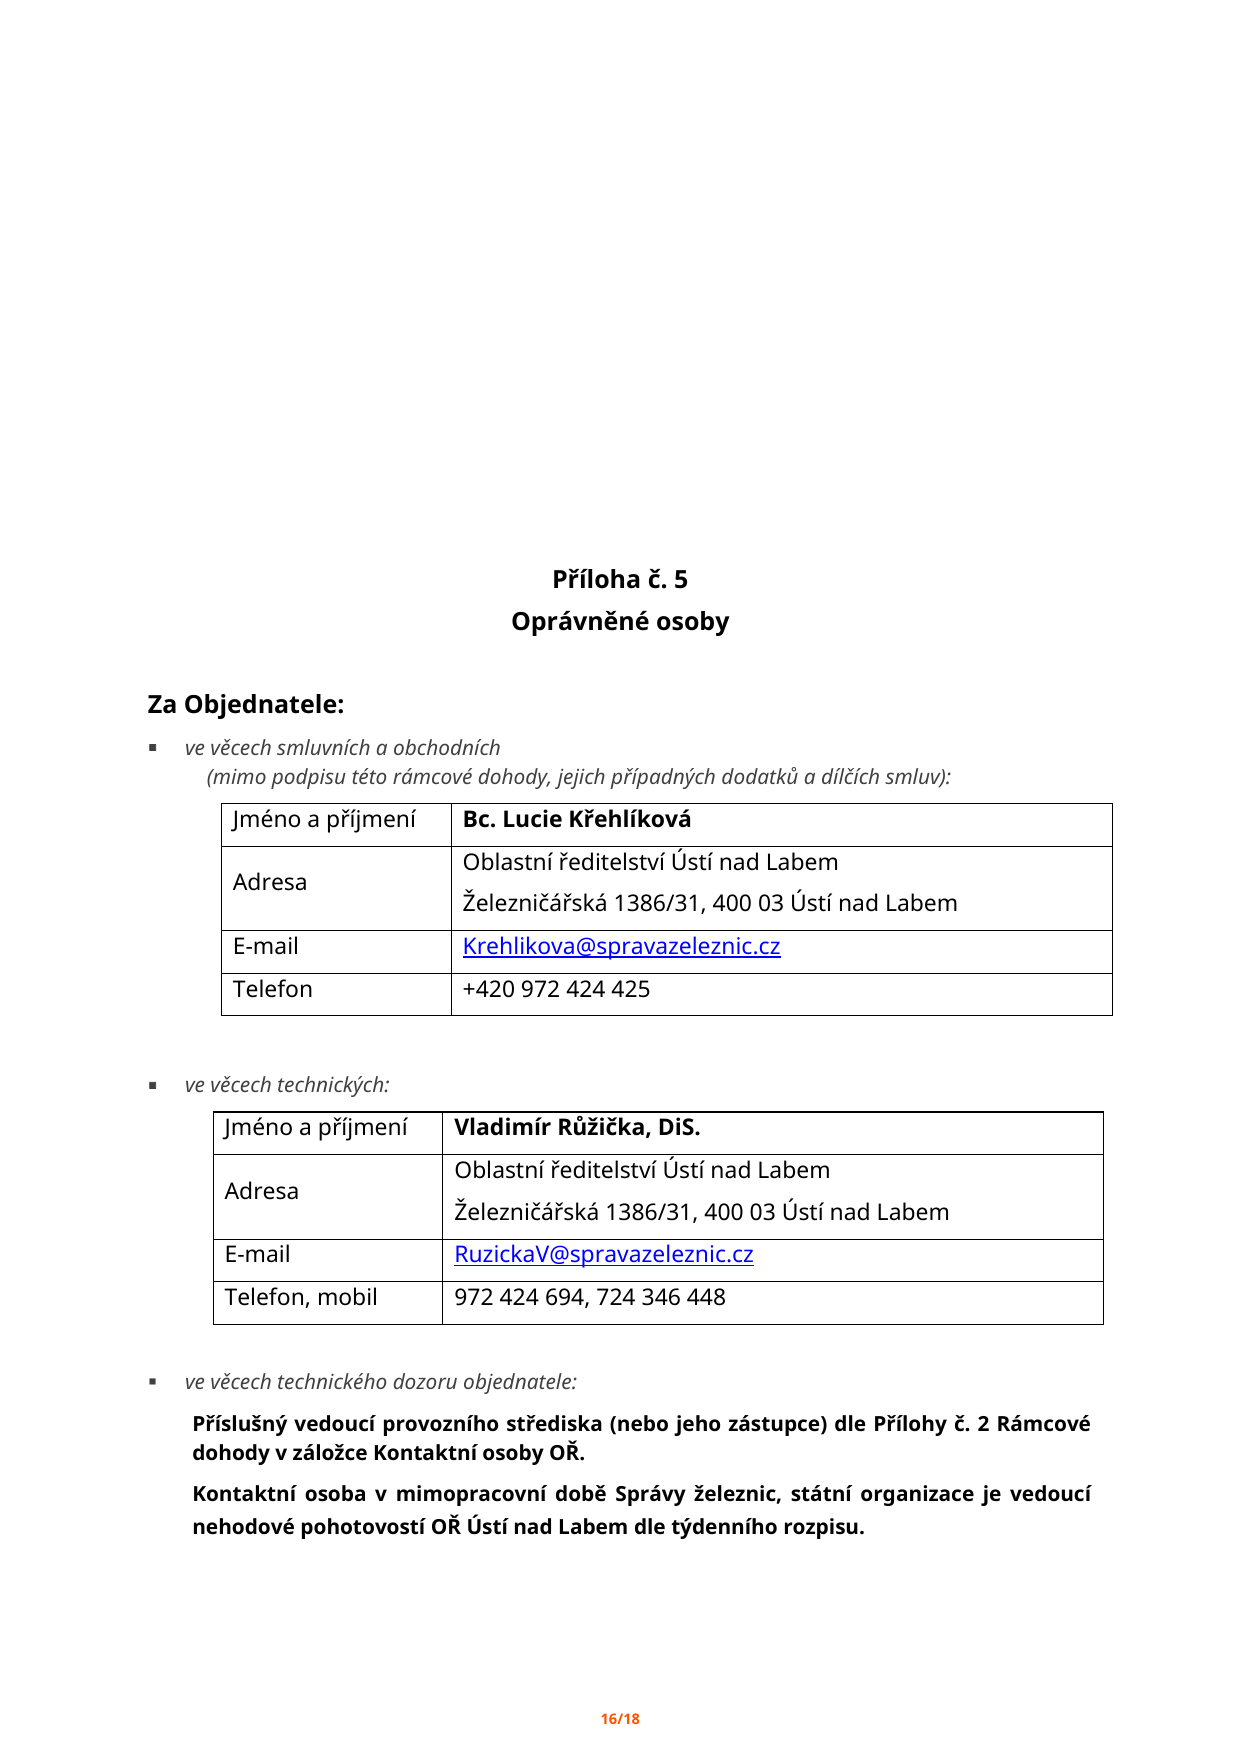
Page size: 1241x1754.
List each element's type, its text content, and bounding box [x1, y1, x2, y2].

text Kontaktní osoba v mimopracovní době Správy železnic, státní organizace je vedoucí nehodové pohotovostí OŘ Ústí nad Labem dle týdenního rozpisu. [192, 1479, 1093, 1540]
table_cell +420 972 424 425 [452, 974, 1112, 1015]
table_cell 972 424 694, 724 346 448 [443, 1282, 1103, 1324]
table_cell Adresa [214, 1155, 442, 1238]
text Za Objednatele: [148, 690, 1093, 719]
table_cell Oblastní ředitelství Ústí nad Labem Železničářská 1386/31, 400 03 Ústí nad Labem [452, 847, 1112, 930]
table_cell E-mail [222, 931, 451, 973]
table_cell Telefon [222, 974, 451, 1015]
text Příloha č. 5 [148, 565, 1093, 594]
subtitle ve věcech technického dozoru objednatele: [148, 1367, 1093, 1396]
table_header Jméno a příjmení [214, 1113, 442, 1154]
table_header Bc. Lucie Křehlíková [452, 804, 1112, 846]
subtitle Příslušný vedoucí provozního střediska (nebo jeho zástupce) dle Přílohy č. 2 Rámcové dohody v záložce Kontaktní osoby OŘ. [192, 1408, 1093, 1467]
table_cell E-mail [214, 1240, 442, 1281]
table_cell Krehlikova@spravazeleznic.cz [452, 931, 1112, 973]
subtitle ve věcech technických: [148, 1070, 1093, 1099]
table_cell RuzickaV@spravazeleznic.cz [443, 1240, 1103, 1281]
table_cell Oblastní ředitelství Ústí nad Labem Železničářská 1386/31, 400 03 Ústí nad Labem [443, 1155, 1103, 1238]
table_cell Adresa [222, 847, 451, 930]
subtitle ve věcech smluvních a obchodních [148, 732, 1093, 761]
table_cell Telefon, mobil [214, 1282, 442, 1324]
subtitle (mimo podpisu této rámcové dohody, jejich případných dodatků a dílčích smluv): [148, 761, 1093, 790]
text Oprávněné osoby [148, 607, 1093, 636]
table_header Vladimír Růžička, DiS. [443, 1113, 1103, 1154]
table_header Jméno a příjmení [222, 804, 451, 846]
